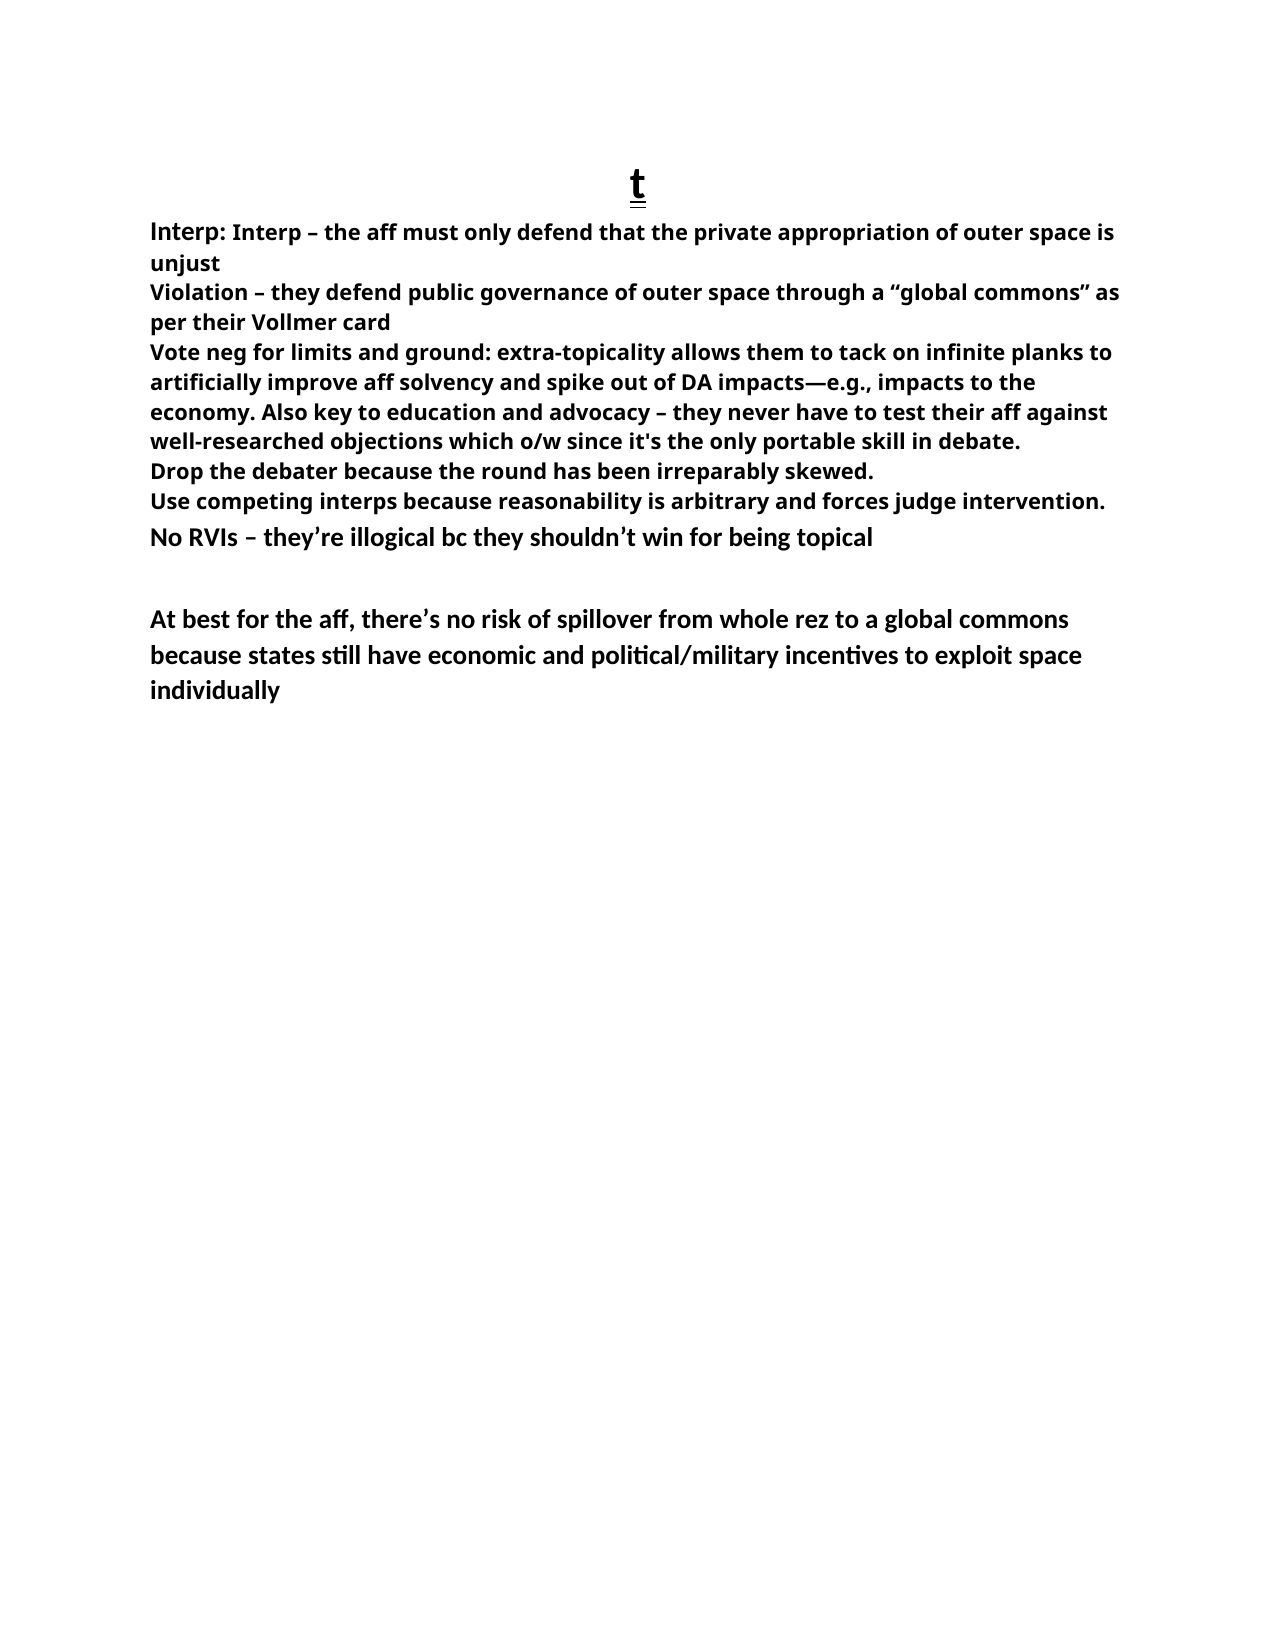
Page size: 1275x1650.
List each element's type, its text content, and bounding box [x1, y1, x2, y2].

subtitle t [150, 154, 1125, 210]
subtitle Use competing interps because reasonability is arbitrary and forces judge intervention. [150, 486, 1125, 516]
subtitle Interp: Interp – the aff must only defend that the private appropriation of outer space is unjust [150, 214, 1125, 277]
subtitle No RVIs – they’re illogical bc they shouldn’t win for being topical [150, 520, 1125, 553]
subtitle Vote neg for limits and ground: extra-topicality allows them to tack on infinite planks to artificially improve aff solvency and spike out of DA impacts—e.g., impacts to the economy. Also key to education and advocacy – they never have to test their aff against well-researched objections which o/w since it's the only portable skill in debate. [150, 337, 1125, 456]
subtitle Violation – they defend public governance of outer space through a “global commons” as per their Vollmer card [150, 277, 1125, 337]
subtitle At best for the aff, there’s no risk of spillover from whole rez to a global commons because states still have economic and political/military incentives to exploit space individually [150, 602, 1125, 707]
subtitle Drop the debater because the round has been irreparably skewed. [150, 456, 1125, 486]
